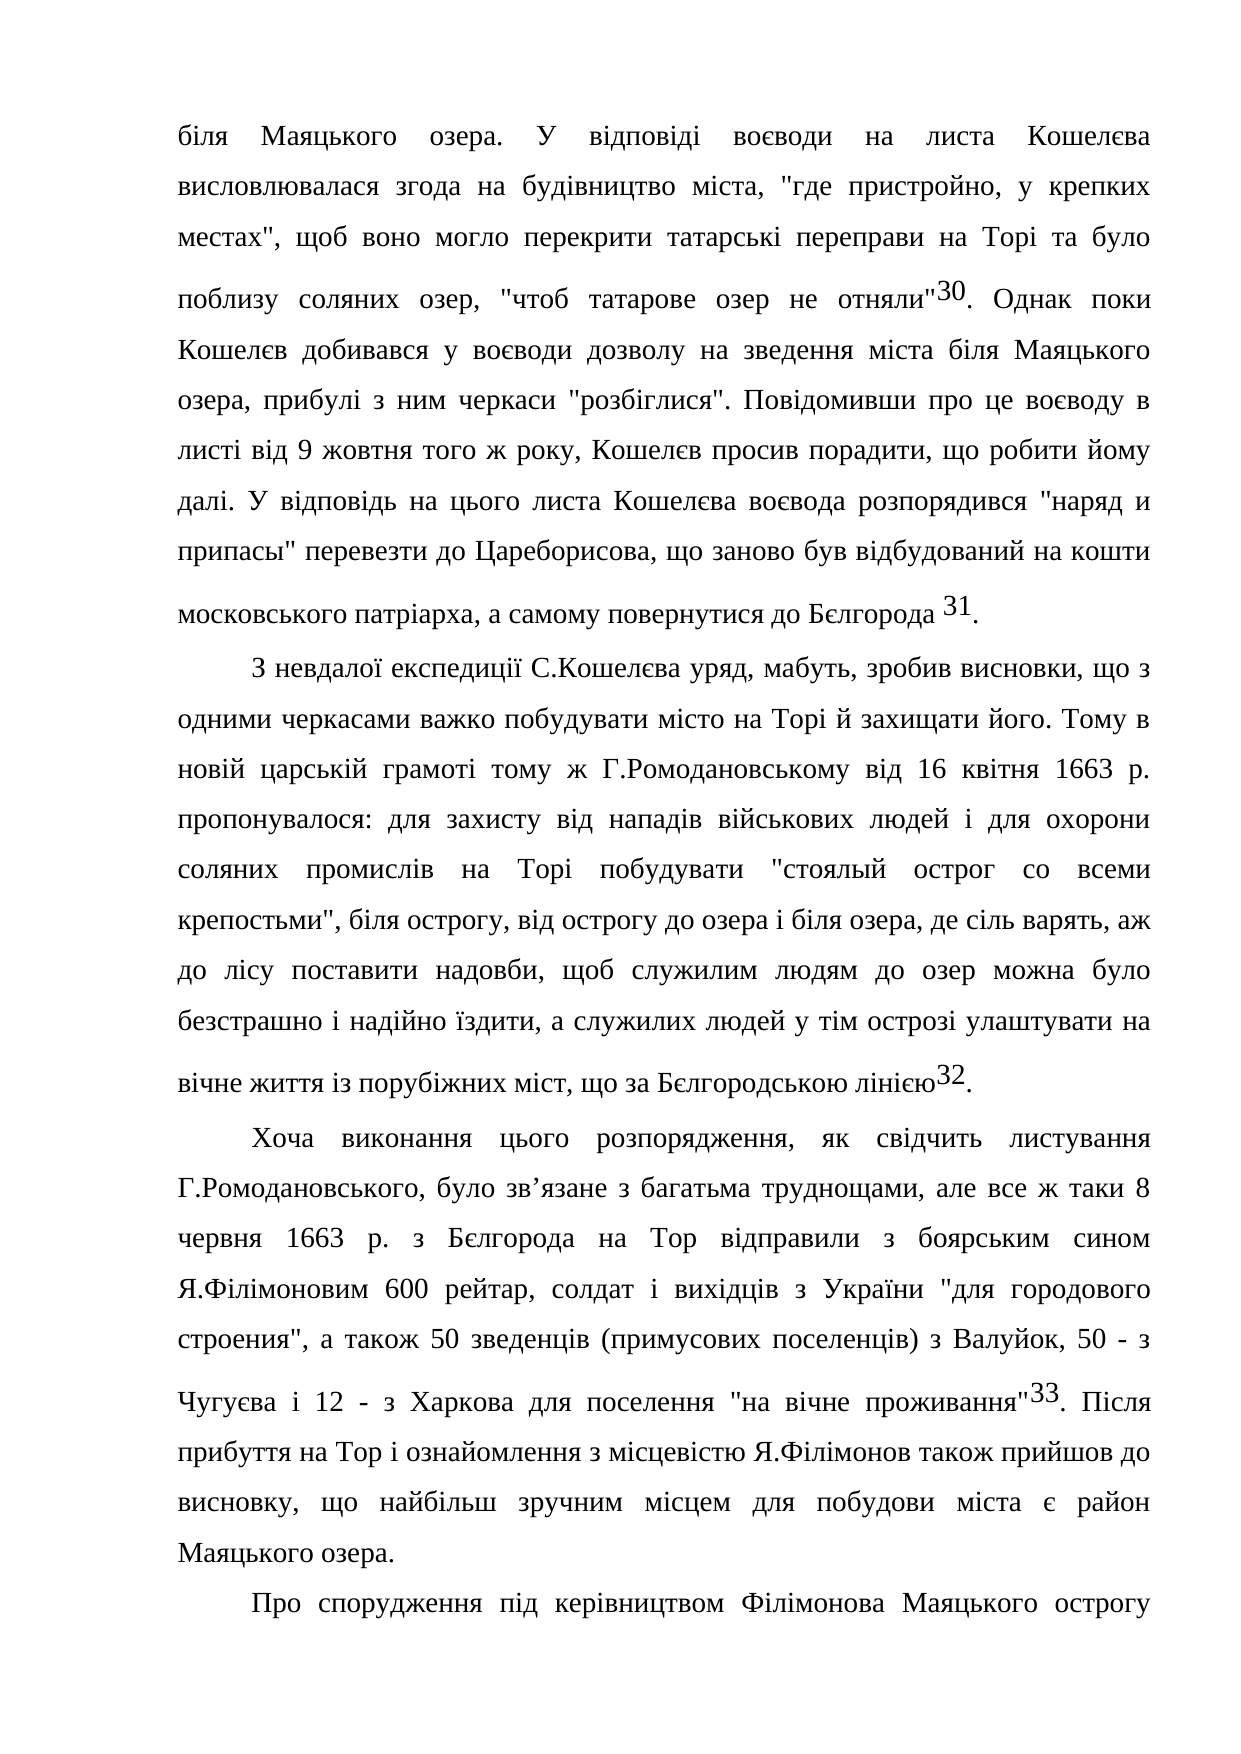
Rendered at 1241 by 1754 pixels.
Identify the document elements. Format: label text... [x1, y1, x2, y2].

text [177, 1585, 1152, 1619]
text Хоча виконання цього розпорядження, як свідчить листування Г.Ромодановського, було зв’язане з багатьма труднощами, але все ж таки 8 червня 1663 р. з Бєлгорода на Тор відправили з боярським сином Я.Філімоновим 600 рейтар, солдат і вихідців з України "для городового строения", а також 50 зведенців (примусових поселенців) з Валуйок, 50 - з Чугуєва і 12 - з Харкова для поселення "на вічне проживання"33. Після прибуття на Тор і ознайомлення з місцевістю Я.Філімонов також прийшов до висновку, що найбільш зручним місцем для побудови міста є район Маяцького озера. [177, 1120, 1152, 1568]
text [177, 118, 1152, 629]
text З невдалої експедиції С.Кошелєва уряд, мабуть, зробив висновки, що з одними черкасами важко побудувати місто на Торі й захищати його. Тому в новій царській грамоті тому ж Г.Ромодановському від 16 квітня 1663 р. пропонувалося: для захисту від нападів військових людей і для охорони соляних промислів на Торі побудувати "стоялый острог со всеми крепостьми", біля острогу, від острогу до озера і біля озера, де сіль варять, аж до лісу поставити надовби, щоб служилим людям до озер можна було безстрашно і надійно їздити, а служилих людей у тім острозі улаштувати на вічне життя із порубіжних міст, що за Бєлгородською лінією32. [177, 650, 1152, 1099]
